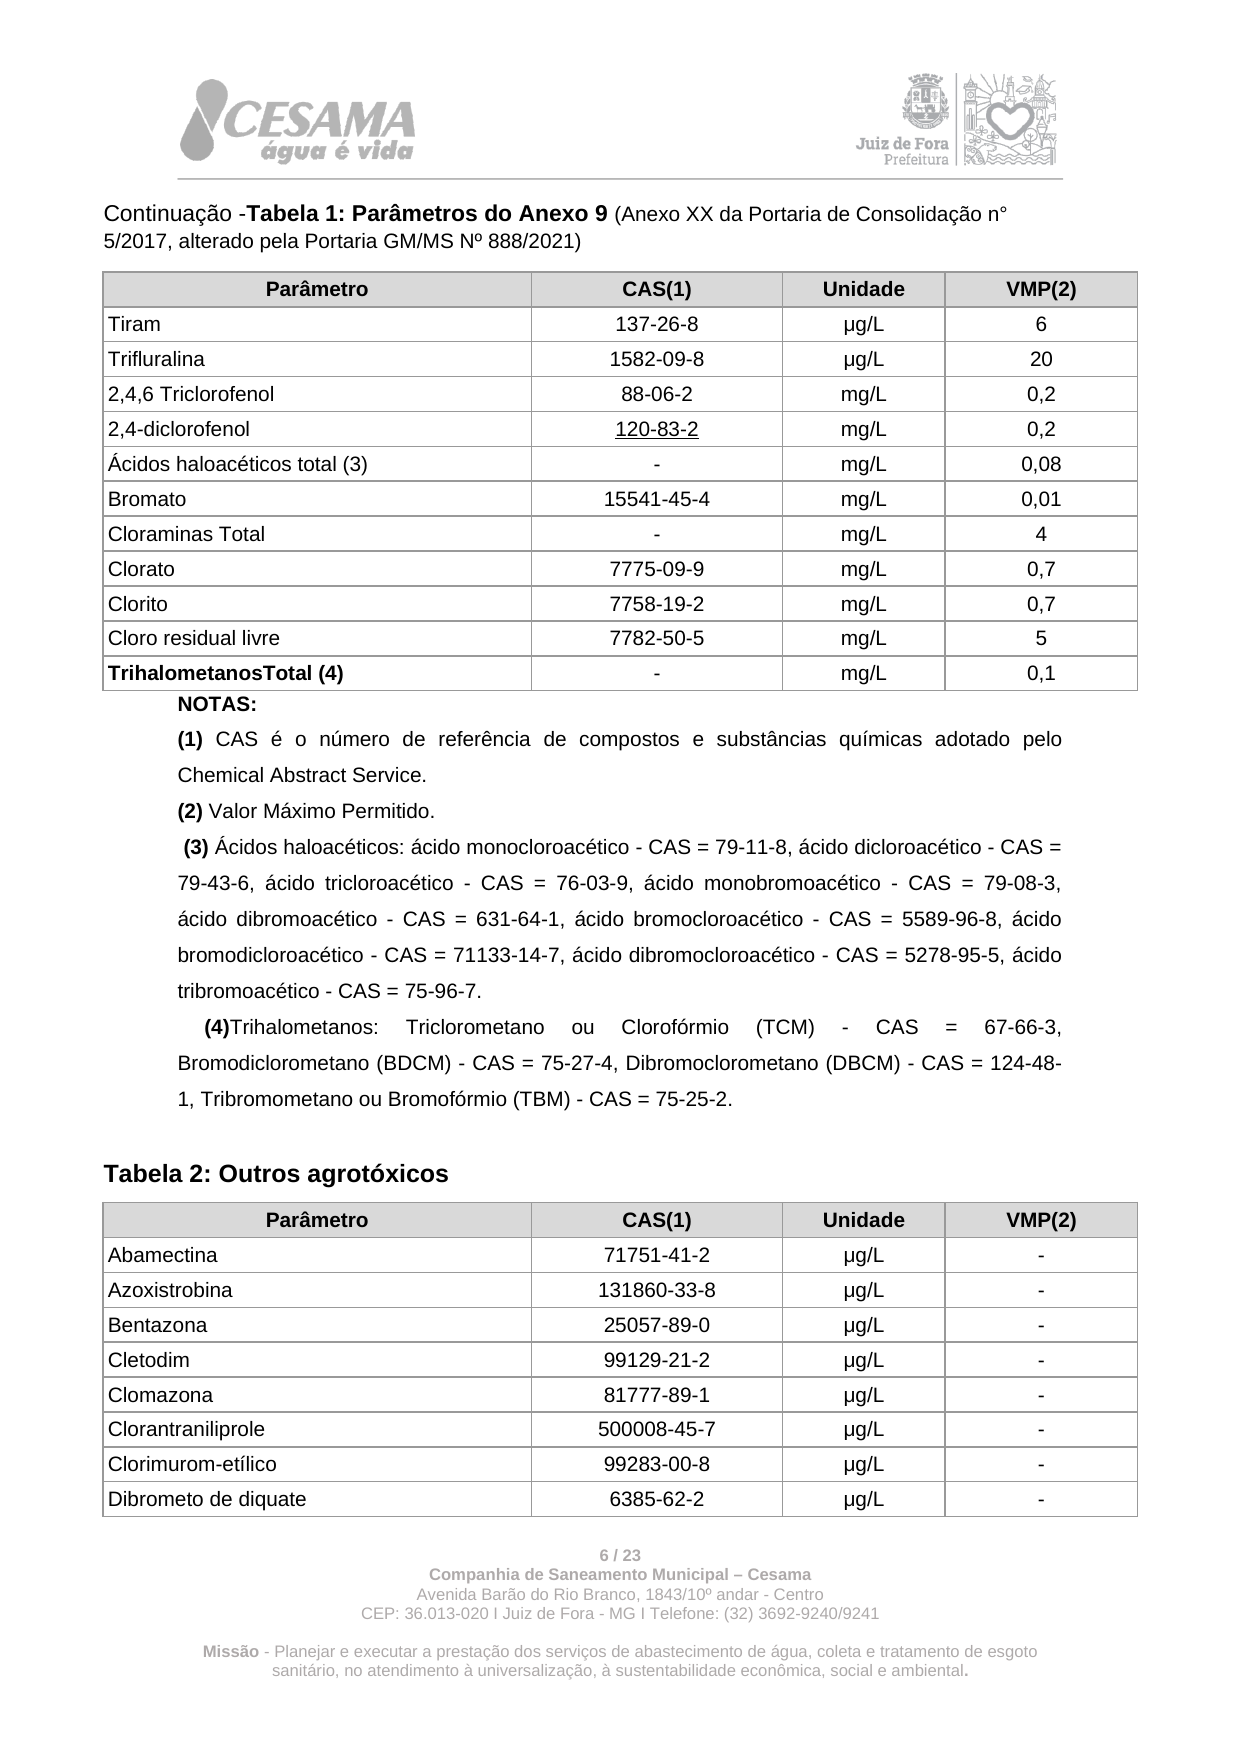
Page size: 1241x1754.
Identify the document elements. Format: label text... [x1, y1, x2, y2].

table_cell - [946, 1273, 1137, 1306]
table_cell 120-83-2 [532, 412, 782, 446]
text (4)Trihalometanos: Triclorometano ou Clorofórmio (TCM) - CAS = 67-66-3, Bromodiclorometano (BDCM) - CAS = 75-27-4, Dibromoclorometano (DBCM) - CAS = 124-48-1, Tribromometano ou Bromofórmio (TBM) - CAS = 75-25-2. [177, 1015, 1063, 1111]
table_cell - [532, 517, 782, 550]
table_cell 71751-41-2 [532, 1238, 782, 1271]
table_cell 2,4,6 Triclorofenol [104, 377, 531, 411]
table_cell - [532, 447, 782, 480]
table_cell 2,4-diclorofenol [104, 412, 531, 446]
table_cell μg/L [783, 308, 944, 341]
table_cell mg/L [783, 412, 944, 446]
table_cell Ácidos haloacéticos total (3) [104, 447, 531, 480]
table_cell TrihalometanosTotal (4) [104, 657, 531, 690]
table_cell mg/L [783, 517, 944, 550]
table_cell - [946, 1378, 1137, 1411]
table_cell 99129-21-2 [532, 1343, 782, 1376]
table_cell - [946, 1238, 1137, 1271]
table_cell - [532, 657, 782, 690]
table_header Parâmetro [104, 273, 531, 306]
table_cell μg/L [783, 342, 944, 376]
table_cell 0,2 [946, 377, 1137, 411]
text (1) CAS é o número de referência de compostos e substâncias químicas adotado pelo Chemical Abstract Service. [177, 727, 1063, 787]
table_cell 5 [946, 622, 1137, 655]
table_cell 0,1 [946, 657, 1137, 690]
table_cell 6 [946, 308, 1137, 341]
table_cell Clorito [104, 587, 531, 620]
table_cell 15541-45-4 [532, 482, 782, 515]
table_cell 500008-45-7 [532, 1413, 782, 1446]
table_cell 0,7 [946, 587, 1137, 620]
table_cell μg/L [783, 1238, 944, 1271]
table_cell - [946, 1448, 1137, 1481]
table_cell 99283-00-8 [532, 1448, 782, 1481]
table_cell Cletodim [104, 1343, 531, 1376]
picture [177, 73, 1064, 180]
table_cell Clorimurom-etílico [104, 1448, 531, 1481]
table_cell 0,2 [946, 412, 1137, 446]
table_cell 25057-89-0 [532, 1308, 782, 1341]
table_cell Dibrometo de diquate [104, 1482, 531, 1516]
table_cell Bentazona [104, 1308, 531, 1341]
table_cell 131860-33-8 [532, 1273, 782, 1306]
table_cell - [946, 1308, 1137, 1341]
table_cell Clorato [104, 552, 531, 585]
table_cell 0,7 [946, 552, 1137, 585]
table_cell 7782-50-5 [532, 622, 782, 655]
table_cell μg/L [783, 1448, 944, 1481]
table_cell Trifluralina [104, 342, 531, 376]
table_header CAS(1) [532, 273, 782, 306]
table_cell mg/L [783, 447, 944, 480]
table_cell Clorantraniliprole [104, 1413, 531, 1446]
table_cell 137-26-8 [532, 308, 782, 341]
table_cell 6385-62-2 [532, 1482, 782, 1516]
table_cell mg/L [783, 657, 944, 690]
table_cell 88-06-2 [532, 377, 782, 411]
table_cell mg/L [783, 622, 944, 655]
table_cell 0,08 [946, 447, 1137, 480]
table_cell - [946, 1343, 1137, 1376]
table_cell μg/L [783, 1482, 944, 1516]
table_cell 20 [946, 342, 1137, 376]
table_cell mg/L [783, 377, 944, 411]
table_cell - [946, 1482, 1137, 1516]
text (2) Valor Máximo Permitido. [177, 799, 1063, 823]
table_cell mg/L [783, 482, 944, 515]
table_cell Tiram [104, 308, 531, 341]
table_cell Cloro residual livre [104, 622, 531, 655]
table_cell 7775-09-9 [532, 552, 782, 585]
table_header CAS(1) [532, 1203, 782, 1237]
table_cell Abamectina [104, 1238, 531, 1271]
table_header Unidade [783, 273, 944, 306]
table_cell μg/L [783, 1308, 944, 1341]
table_cell 0,01 [946, 482, 1137, 515]
table_cell Bromato [104, 482, 531, 515]
table_header Parâmetro [104, 1203, 531, 1237]
table_cell μg/L [783, 1378, 944, 1411]
text (3) Ácidos haloacéticos: ácido monocloroacético - CAS = 79-11-8, ácido dicloroacético - CAS = 79-43-6, ácido tricloroacético - CAS = 76-03-9, ácido monobromoacético - CAS = 79-08-3, ácido dibromoacético - CAS = 631-64-1, ácido bromocloroacético - CAS = 5589-96-8, ácido bromodicloroacético - CAS = 71133-14-7, ácido dibromocloroacético - CAS = 5278-95-5, ácido tribromoacético - CAS = 75-96-7. [177, 835, 1063, 1003]
table_cell 4 [946, 517, 1137, 550]
table_cell 1582-09-8 [532, 342, 782, 376]
table_cell Cloraminas Total [104, 517, 531, 550]
table_cell μg/L [783, 1343, 944, 1376]
table_cell Clomazona [104, 1378, 531, 1411]
table_header VMP(2) [946, 273, 1137, 306]
text NOTAS: [177, 691, 1063, 715]
table_cell μg/L [783, 1273, 944, 1306]
table_cell 7758-19-2 [532, 587, 782, 620]
table_cell mg/L [783, 552, 944, 585]
text Continuação -Tabela 1: Parâmetros do Anexo 9 (Anexo XX da Portaria de Consolidação n° 5/2017, alterado pela Portaria GM/MS Nº 888/2021) [103, 200, 1063, 252]
table_cell 81777-89-1 [532, 1378, 782, 1411]
table_header VMP(2) [946, 1203, 1137, 1237]
text Tabela 2: Outros agrotóxicos [103, 1158, 1063, 1187]
table_header Unidade [783, 1203, 944, 1237]
table_cell mg/L [783, 587, 944, 620]
table_cell μg/L [783, 1413, 944, 1446]
table_cell Azoxistrobina [104, 1273, 531, 1306]
table_cell - [946, 1413, 1137, 1446]
